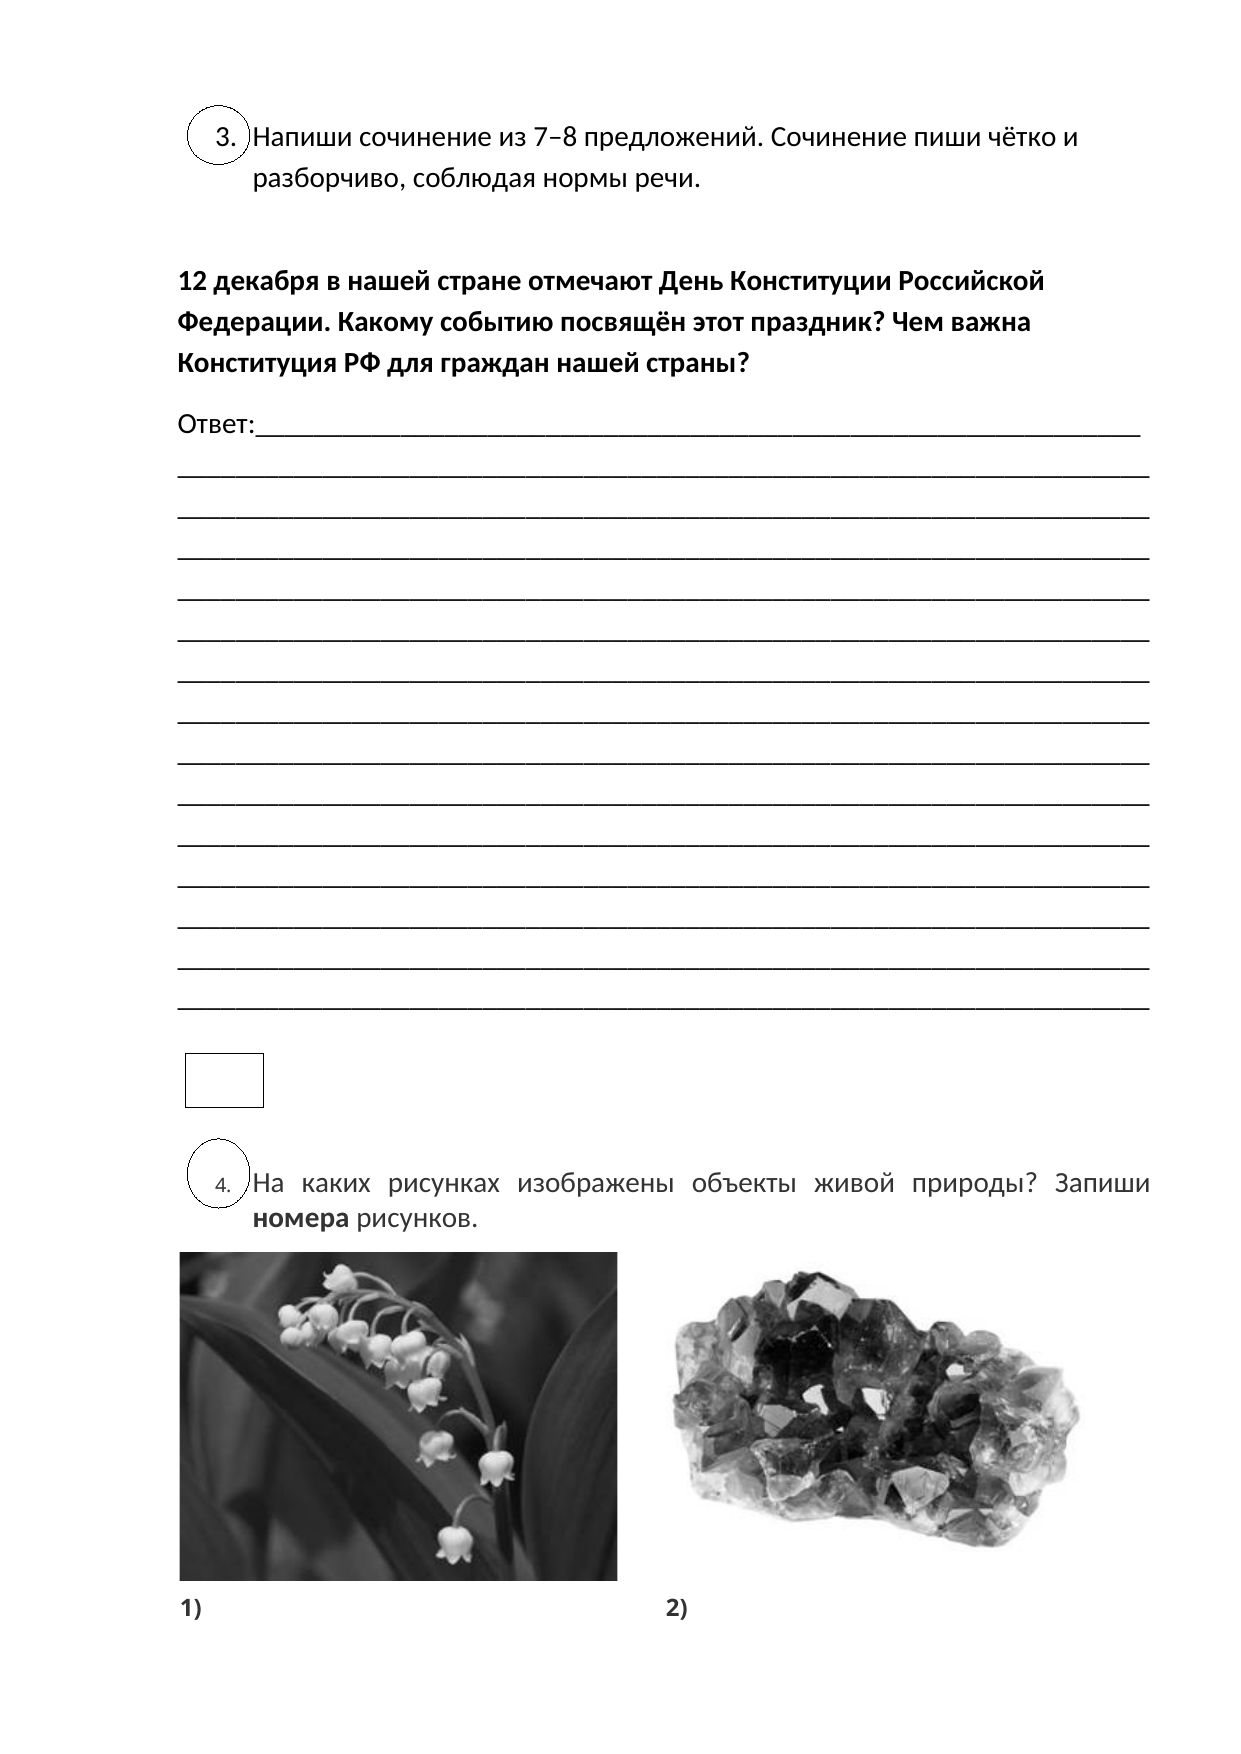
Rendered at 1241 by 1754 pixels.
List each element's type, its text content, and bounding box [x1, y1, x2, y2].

table_header [662, 1248, 1148, 1587]
list Напиши сочинение из 7–8 предложений. Сочинение пиши чётко и разборчиво, соблюдая нормы речи. [215, 118, 1152, 195]
picture [665, 1252, 1086, 1567]
list На каких рисунках изображены объекты живой природы? Запиши номера рисунков. [215, 1164, 1152, 1235]
text Ответ:_______________________________________________________________________________________________________________________________________________________________________________________________________________________________________________________________________________________________________________________________________________________________________________________________________________________________________________________________________________________________________________________________________________________________________________________________________________________________________________________________________________________________________________________________________________________________________________________________________________________________________________________________________________________________________________________________________________________________________________________________________________________________________ [177, 405, 1152, 1014]
table_cell 1) [176, 1587, 662, 1629]
text 12 декабря в нашей стране отмечают День Конституции Российской Федерации. Какому событию посвящён этот праздник? Чем важна Конституция РФ для граждан нашей страны? [177, 262, 1152, 379]
table_header [176, 1248, 662, 1587]
table_cell 2) [662, 1587, 1148, 1629]
picture [179, 1252, 618, 1581]
